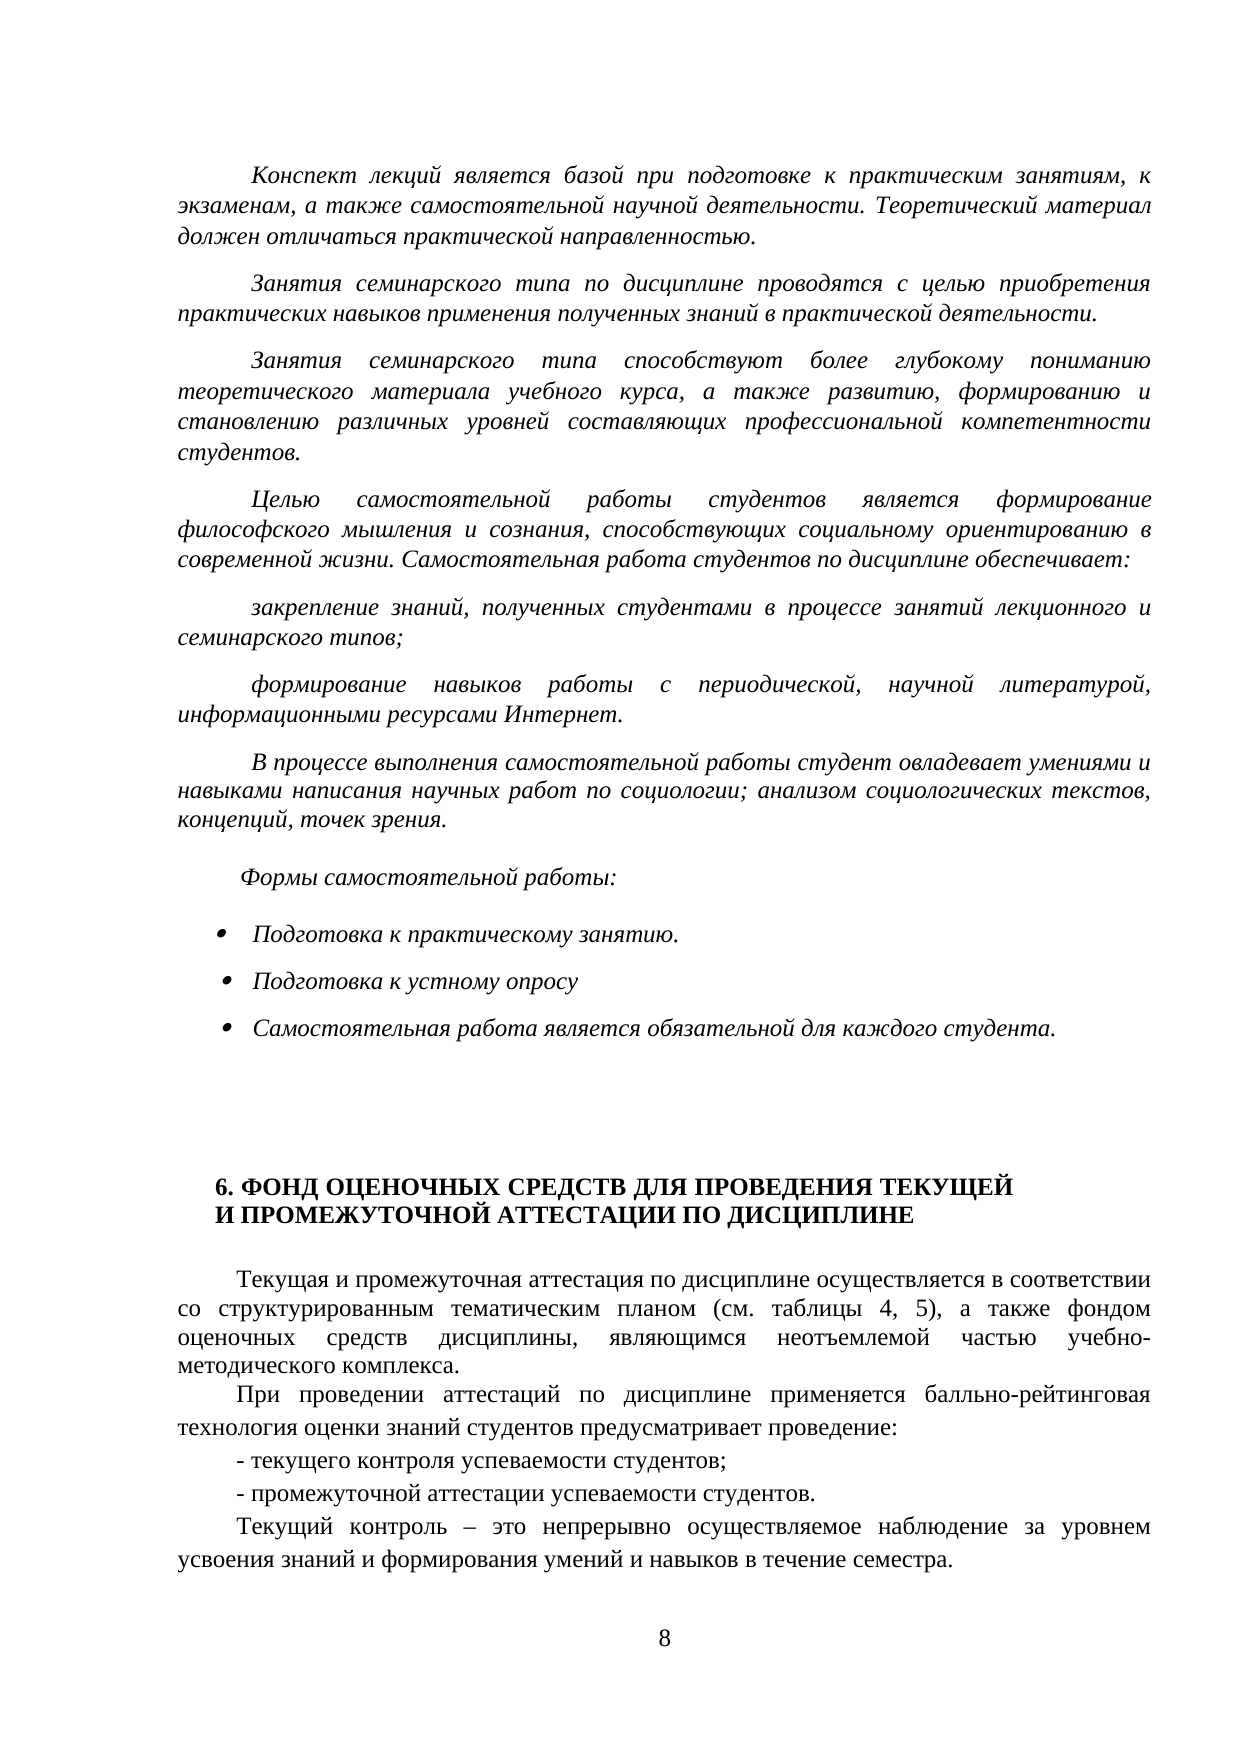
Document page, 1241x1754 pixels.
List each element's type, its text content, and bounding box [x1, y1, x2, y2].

text При проведении аттестаций по дисциплине применяется балльно-рейтинговая технология оценки знаний студентов предусматривает проведение: [177, 1379, 1152, 1441]
text В процессе выполнения самостоятельной работы студент овладевает умениями и навыками написания научных работ по социологии; анализом социологических текстов, концепций, точек зрения. [177, 747, 1152, 833]
text Текущий контроль – это непрерывно осуществляемое наблюдение за уровнем усвоения знаний и формирования умений и навыков в течение семестра. [177, 1511, 1152, 1573]
text Целью самостоятельной работы студентов является формирование философского мышления и сознания, способствующих социальному ориентированию в современной жизни. Самостоятельная работа студентов по дисциплине обеспечивает: [177, 543, 1152, 573]
text Целью самостоятельной работы студентов является формирование философского мышления и сознания, способствующих социальному ориентированию в современной жизни. Самостоятельная работа студентов по дисциплине обеспечивает: [177, 484, 1152, 514]
text закрепление знаний, полученных студентами в процессе занятий лекционного и семинарского типов; [177, 592, 1152, 651]
text Формы самостоятельной работы: [177, 862, 1152, 890]
text Текущая и промежуточная аттестация по дисциплине осуществляется в соответствии со структурированным тематическим планом (см. таблицы 4, 5), а также фондом оценочных средств дисциплины, являющимся неотъемлемой частью учебно-методического комплекса. [177, 1264, 1152, 1379]
text Занятия семинарского типа способствуют более глубокому пониманию теоретического материала учебного курса, а также развитию, формированию и становлению различных уровней составляющих профессиональной компетентности студентов. [177, 345, 1152, 465]
list Самостоятельная работа является обязательной для каждого студента. [220, 1013, 1152, 1042]
text Конспект лекций является базой при подготовке к практическим занятиям, к экзаменам, а также самостоятельной научной деятельности. Теоретический материал должен отличаться практической направленностью. [177, 160, 1152, 249]
text формирование навыков работы с периодической, научной литературой, информационными ресурсами Интернет. [177, 669, 1152, 728]
text - промежуточной аттестации успеваемости студентов. [177, 1478, 1152, 1507]
list Подготовка к устному опросу [220, 966, 1152, 995]
list Подготовка к практическому занятию. [215, 919, 1152, 948]
text 6. ФОНД ОЦЕНОЧНЫХ СРЕДСТВ ДЛЯ ПРОВЕДЕНИЯ ТЕКУЩЕЙ И ПРОМЕЖУТОЧНОЙ АТТЕСТАЦИИ ПО ДИСЦИПЛИНЕ [215, 1172, 1014, 1229]
text - текущего контроля успеваемости студентов; [177, 1445, 1152, 1474]
text Занятия семинарского типа по дисциплине проводятся с целью приобретения практических навыков применения полученных знаний в практической деятельности. [177, 268, 1152, 327]
